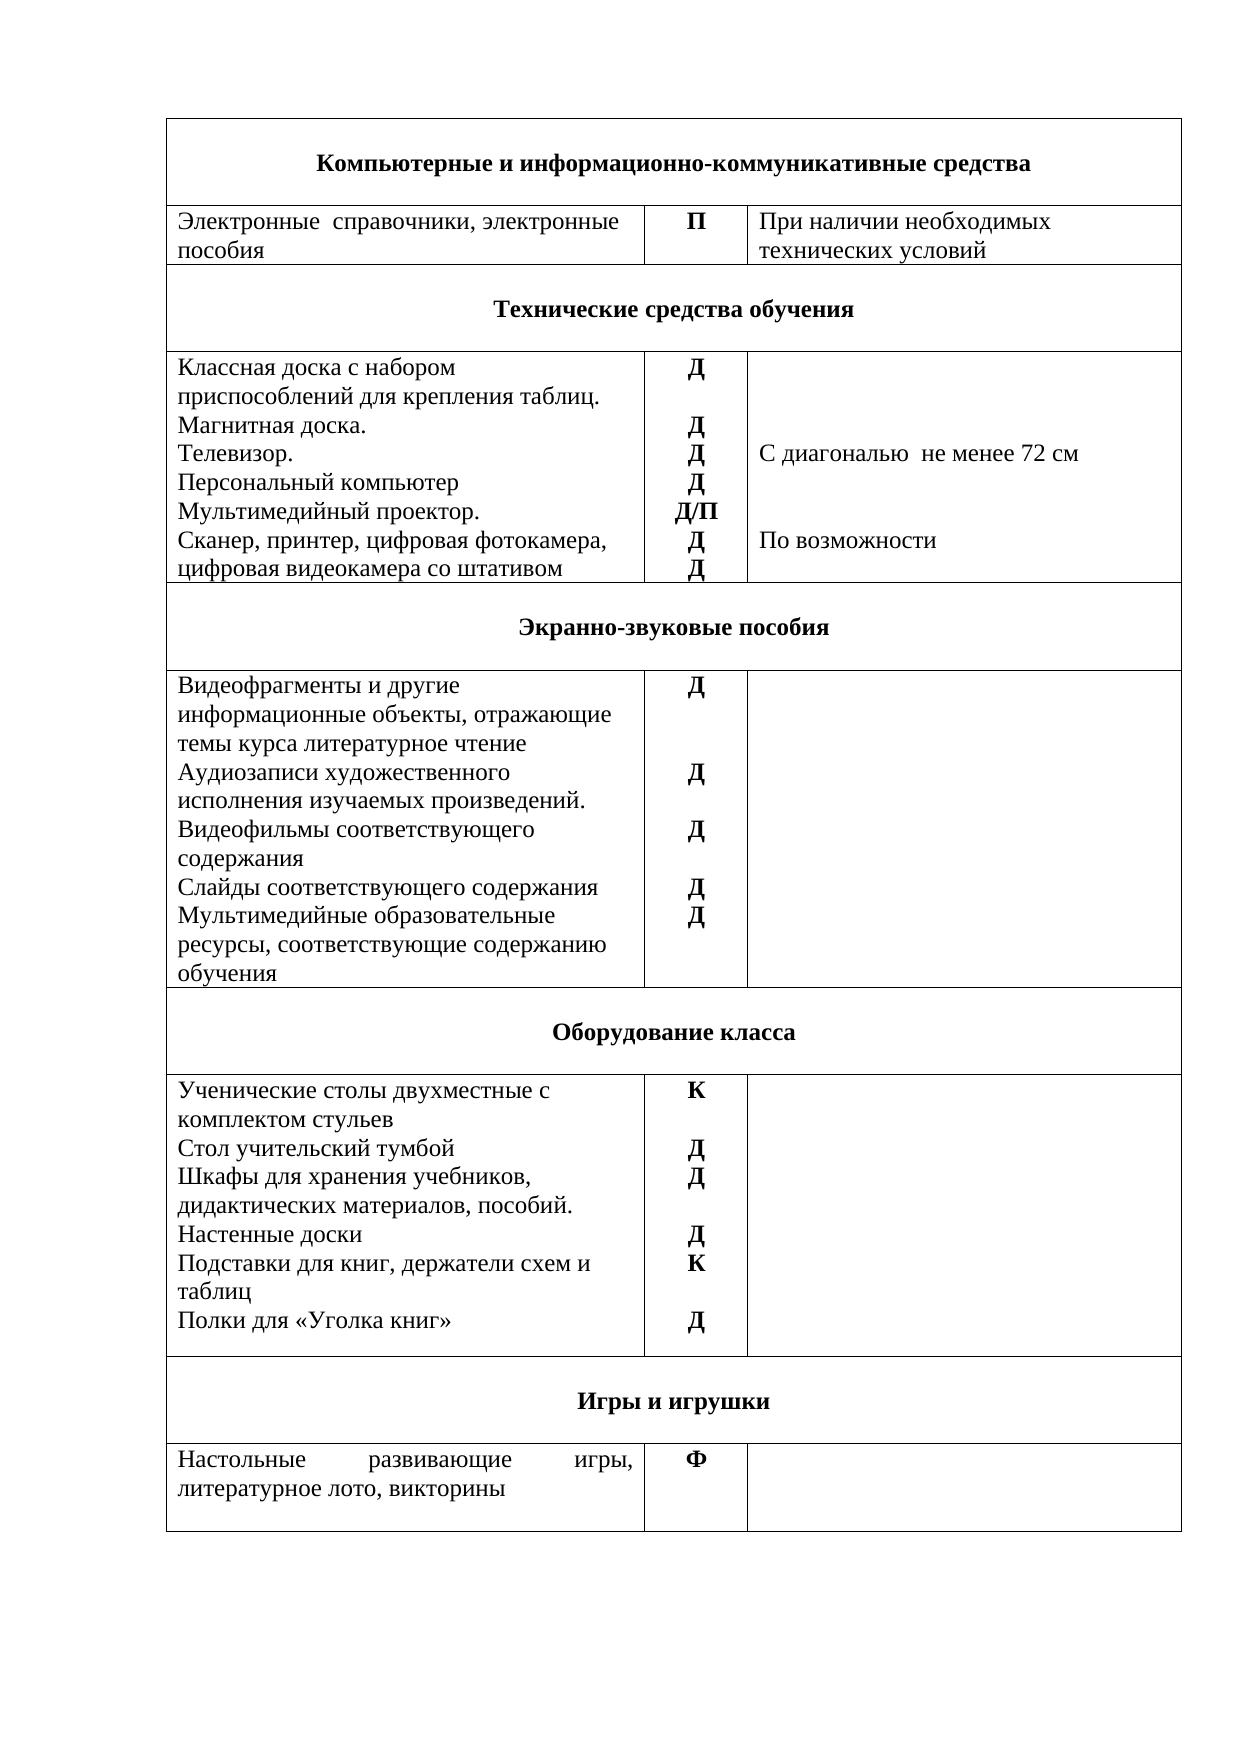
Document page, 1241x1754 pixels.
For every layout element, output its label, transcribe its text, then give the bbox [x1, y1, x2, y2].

table_cell С диагональю не менее По возможности [748, 352, 1181, 582]
table_cell К Д Д Д К Д [645, 1075, 747, 1356]
table_cell Классная доска с набором приспособлений для крепления таблиц. Магнитная доска. Телевизор. Персональный компьютер Мультимедийный проектор. Сканер, принтер, цифровая фотокамера, цифровая видеокамера со штативом [167, 352, 644, 582]
table_cell Оборудование класса [167, 988, 1181, 1074]
table_cell Экранно-звуковые пособия [167, 583, 1181, 669]
table_cell Игры и игрушки [167, 1357, 1181, 1443]
table_cell [748, 1075, 1181, 1356]
table_cell Ученические столы двухместные с комплектом стульев Стол учительский тумбой Шкафы для хранения учебников, дидактических материалов, пособий. Настенные доски Подставки для книг, держатели схем и таблиц Полки для «Уголка книг» [167, 1075, 644, 1356]
table_cell Д Д Д Д Д [645, 671, 747, 987]
table_cell Д Д Д Д Д/П Д Д [645, 352, 747, 582]
table_cell Электронные справочники, электронные пособия [167, 206, 644, 264]
table_cell [748, 671, 1181, 987]
table_cell [748, 1444, 1181, 1531]
table_cell Ф [645, 1444, 747, 1531]
table_cell П [645, 206, 747, 264]
table_cell Настольные развивающие игры, литературное лото, викторины [167, 1444, 644, 1531]
table_cell При наличии необходимых технических условий [748, 206, 1181, 264]
table_cell Компьютерные и информационно-коммуникативные средства [167, 119, 1181, 205]
table_cell Технические средства обучения [167, 265, 1181, 351]
table_cell Видеофрагменты и другие информационные объекты, отражающие темы курса литературное чтение Аудиозаписи художественного исполнения изучаемых произведений. Видеофильмы соответствующего содержания Слайды соответствующего содержания Мультимедийные образовательные ресурсы, соответствующие содержанию обучения [167, 671, 644, 987]
